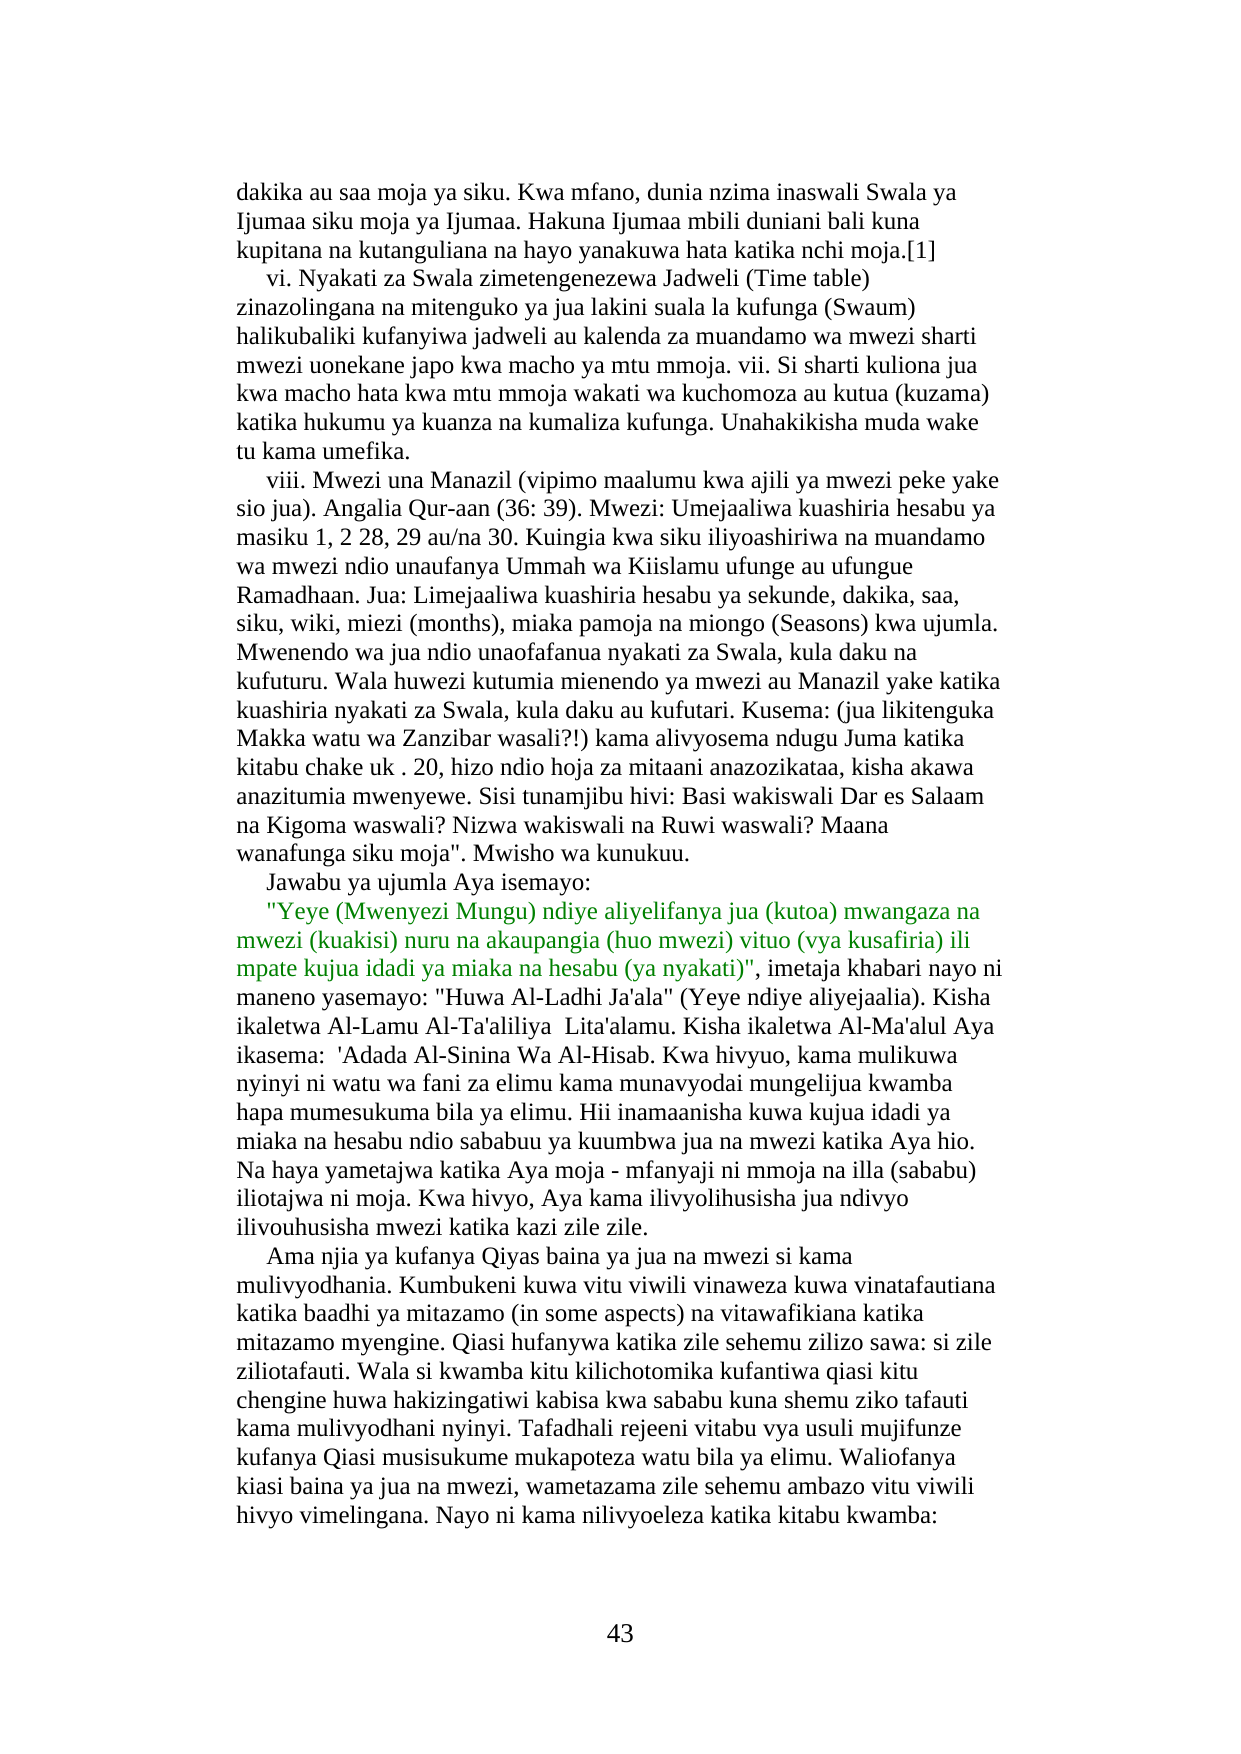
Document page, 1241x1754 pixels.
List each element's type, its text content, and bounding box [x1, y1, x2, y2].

text viii. Mwezi una Manazil (vipimo maalumu kwa ajili ya mwezi peke yake sio jua). Angalia Qur-aan (36: 39). Mwezi: Umejaaliwa kuashiria hesabu ya masiku 1, 2 28, 29 au/na 30. Kuingia kwa siku iliyoashiriwa na muandamo wa mwezi ndio unaufanya Ummah wa Kiislamu ufunge au ufungue Ramadhaan. Jua: Limejaaliwa kuashiria hesabu ya sekunde, dakika, saa, siku, wiki, miezi (months), miaka pamoja na miongo (Seasons) kwa ujumla. Mwenendo wa jua ndio unaofafanua nyakati za Swala, kula daku na kufuturu. Wala huwezi kutumia mienendo ya mwezi au Manazil yake katika kuashiria nyakati za Swala, kula daku au kufutari. Kusema: (jua likitenguka Makka watu wa Zanzibar wasali?!) kama alivyosema ndugu Juma katika kitabu chake uk . 20, hizo ndio hoja za mitaani anazozikataa, kisha akawa anazitumia mwenyewe. Sisi tunamjibu hivi: Basi wakiswali Dar es Salaam na Kigoma waswali? Nizwa wakiswali na Ruwi waswali? Maana wanafunga siku moja". Mwisho wa kunukuu. [236, 465, 1004, 867]
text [236, 177, 1004, 263]
text vi. Nyakati za Swala zimetengenezewa Jadweli (Time table) zinazolingana na mitenguko ya jua lakini suala la kufunga (Swaum) halikubaliki kufanyiwa jadweli au kalenda za muandamo wa mwezi sharti mwezi uonekane japo kwa macho ya mtu mmoja. vii. Si sharti kuliona jua kwa macho hata kwa mtu mmoja wakati wa kuchomoza au kutua (kuzama) katika hukumu ya kuanza na kumaliza kufunga. Unahakikisha muda wake tu kama umefika. [236, 263, 1004, 465]
text "Yeye (Mwenyezi Mungu) ndiye aliyelifanya jua (kutoa) mwangaza na mwezi (kuakisi) nuru na akaupangia (huo mwezi) vituo (vya kusafiria) ili mpate kujua idadi ya miaka na hesabu (ya nyakati)", imetaja khabari nayo ni maneno yasemayo: "Huwa Al-Ladhi Ja'ala" (Yeye ndiye aliyejaalia). Kisha ikaletwa Al-Lamu Al-Ta'aliliya Lita'alamu. Kisha ikaletwa Al-Ma'alul Aya ikasema: 'Adada Al-Sinina Wa Al-Hisab. Kwa hivyuo, kama mulikuwa nyinyi ni watu wa fani za elimu kama munavyodai mungelijua kwamba hapa mumesukuma bila ya elimu. Hii inamaanisha kuwa kujua idadi ya miaka na hesabu ndio sababuu ya kuumbwa jua na mwezi katika Aya hio. Na haya yametajwa katika Aya moja - mfanyaji ni mmoja na illa (sababu) iliotajwa ni moja. Kwa hivyo, Aya kama ilivyolihusisha jua ndivyo ilivouhusisha mwezi katika kazi zile zile. [236, 896, 1004, 1241]
text Jawabu ya ujumla Aya isemayo: [236, 867, 1004, 896]
text Ama njia ya kufanya Qiyas baina ya jua na mwezi si kama mulivyodhania. Kumbukeni kuwa vitu viwili vinaweza kuwa vinatafautiana katika baadhi ya mitazamo (in some aspects) na vitawafikiana katika mitazamo myengine. Qiasi hufanywa katika zile sehemu zilizo sawa: si zile ziliotafauti. Wala si kwamba kitu kilichotomika kufantiwa qiasi kitu chengine huwa hakizingatiwi kabisa kwa sababu kuna shemu ziko tafauti kama mulivyodhani nyinyi. Tafadhali rejeeni vitabu vya usuli mujifunze kufanya Qiasi musisukume mukapoteza watu bila ya elimu. Waliofanya kiasi baina ya jua na mwezi, wametazama zile sehemu ambazo vitu viwili hivyo vimelingana. Nayo ni kama nilivyoeleza katika kitabu kwamba: [236, 1241, 1004, 1528]
